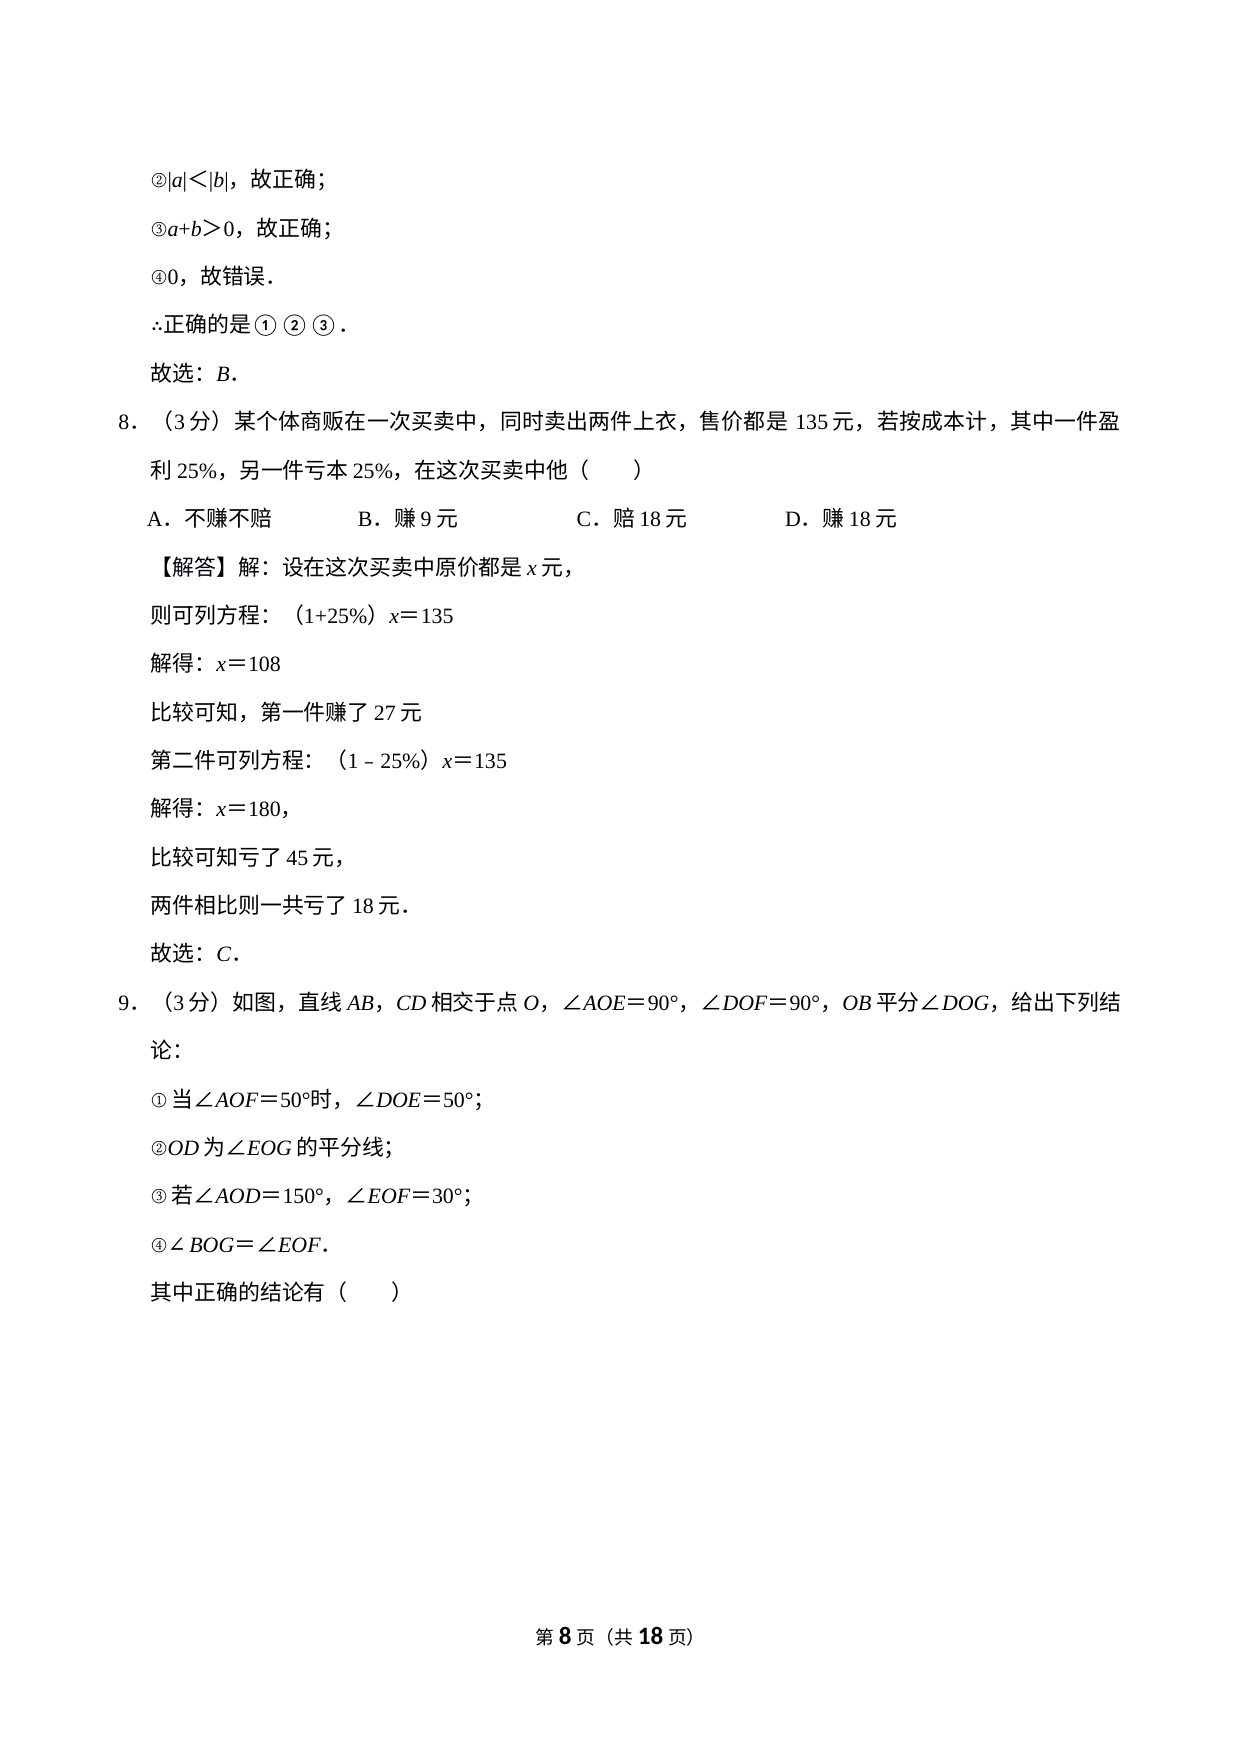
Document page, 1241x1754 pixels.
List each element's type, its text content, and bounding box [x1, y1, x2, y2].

text 两件相比则一共亏了18元． [151, 887, 1122, 920]
text 故选：C． [151, 936, 1122, 968]
text ④∠BOG＝∠EOF． [151, 1226, 1122, 1259]
text ∴正确的是①②③． [151, 307, 1122, 339]
text ④0，故错误． [151, 259, 1122, 291]
text ②OD为∠EOG的平分线； [151, 1129, 1122, 1162]
text 其中正确的结论有（ ） [151, 1274, 1122, 1307]
text ①当∠AOF＝50°时，∠DOE＝50°； [151, 1081, 1122, 1114]
text 9．（3分）如图，直线AB，CD相交于点O，∠AOE＝90°，∠DOF＝90°，OB平分∠DOG，给出下列结论： [118, 984, 1122, 1065]
text 【解答】解：设在这次买卖中原价都是x元， [151, 549, 1122, 582]
text 第二件可列方程：（1﹣25%）x＝135 [151, 742, 1122, 775]
text ③a+b＞0，故正确； [151, 210, 1122, 243]
text 则可列方程：（1+25%）x＝135 [151, 597, 1122, 630]
text 8．（3分）某个体商贩在一次买卖中，同时卖出两件上衣，售价都是135元，若按成本计，其中一件盈利25%，另一件亏本25%，在这次买卖中他（ ） [118, 404, 1122, 485]
text 解得：x＝180， [151, 791, 1122, 823]
text 故选：B． [151, 355, 1122, 388]
text 比较可知，第一件赚了27元 [151, 694, 1122, 727]
text ②|a|＜|b|，故正确； [151, 162, 1122, 194]
text ③若∠AOD＝150°，∠EOF＝30°； [151, 1178, 1122, 1210]
text 比较可知亏了45元， [151, 839, 1122, 872]
text A．不赚不赔 B．赚9元 C．赔18元 D．赚18元 [118, 501, 1122, 533]
text 解得：x＝108 [151, 646, 1122, 678]
